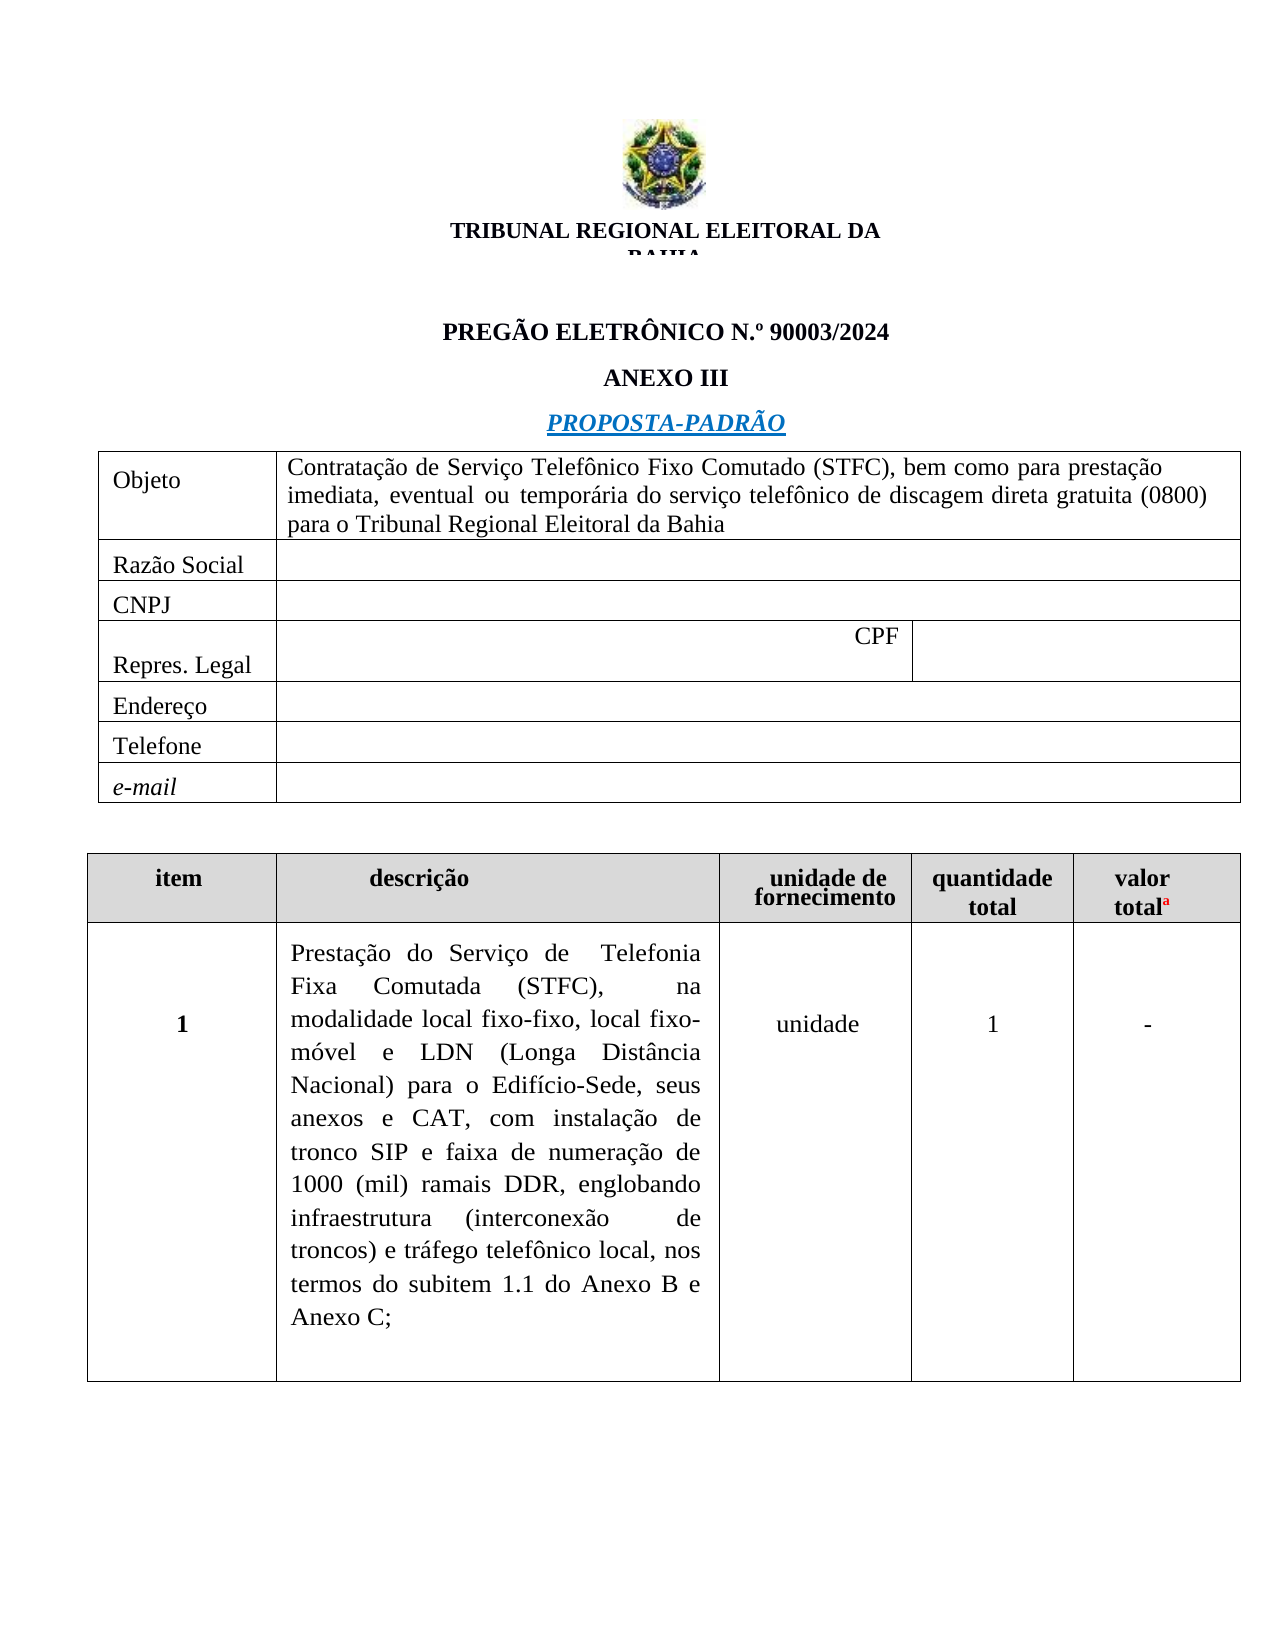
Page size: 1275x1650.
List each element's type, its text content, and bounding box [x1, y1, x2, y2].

table_cell Razão Social [99, 540, 276, 580]
table_cell Telefone [99, 722, 276, 761]
table_cell e-mail [99, 763, 276, 802]
table_cell [913, 621, 1240, 681]
table_cell Endereço [99, 682, 276, 721]
subtitle PREGÃO ELETRÔNICO N.º 90003/2024 ANEXO III [442, 317, 889, 391]
table_cell [277, 540, 1240, 580]
table_header valor totala [1074, 854, 1240, 922]
table_cell - [1074, 923, 1240, 1381]
table_cell CPF [277, 621, 912, 681]
picture [622, 119, 706, 210]
table_cell 1 [88, 923, 276, 1381]
table_header descrição [277, 854, 719, 922]
text PROPOSTA-PADRÃO [442, 409, 889, 437]
table_header Objeto [99, 452, 276, 539]
table_header Contratação de Serviço Telefônico Fixo Comutado (STFC), bem como para prestação imediata, eventual ou temporária do serviço telefônico de discagem direta gratuita (0800) para o Tribunal Regional Eleitoral da Bahia [277, 452, 1240, 539]
table_cell [277, 722, 1240, 761]
table_cell [277, 682, 1240, 721]
table_cell [277, 763, 1240, 802]
table_header unidade de fornecimento [720, 854, 911, 922]
table_cell Repres. Legal [99, 621, 276, 681]
table_cell Prestação do Serviço de Telefonia Fixa Comutada (STFC), na modalidade local fixo-fixo, local fixo- móvel e LDN (Longa Distância Nacional) para o Edifício-Sede, seus anexos e CAT, com instalação de tronco SIP e faixa de numeração de 1000 (mil) ramais DDR, englobando infraestrutura (interconexão de troncos) e tráfego telefônico local, nos termos do subitem 1.1 do Anexo B e Anexo C; [277, 923, 719, 1381]
table_header item [88, 854, 276, 922]
table_cell 1 [912, 923, 1073, 1381]
table_header quantidade total [912, 854, 1073, 922]
table_cell [277, 581, 1240, 620]
table_cell unidade [720, 923, 911, 1381]
table_cell CNPJ [99, 581, 276, 620]
